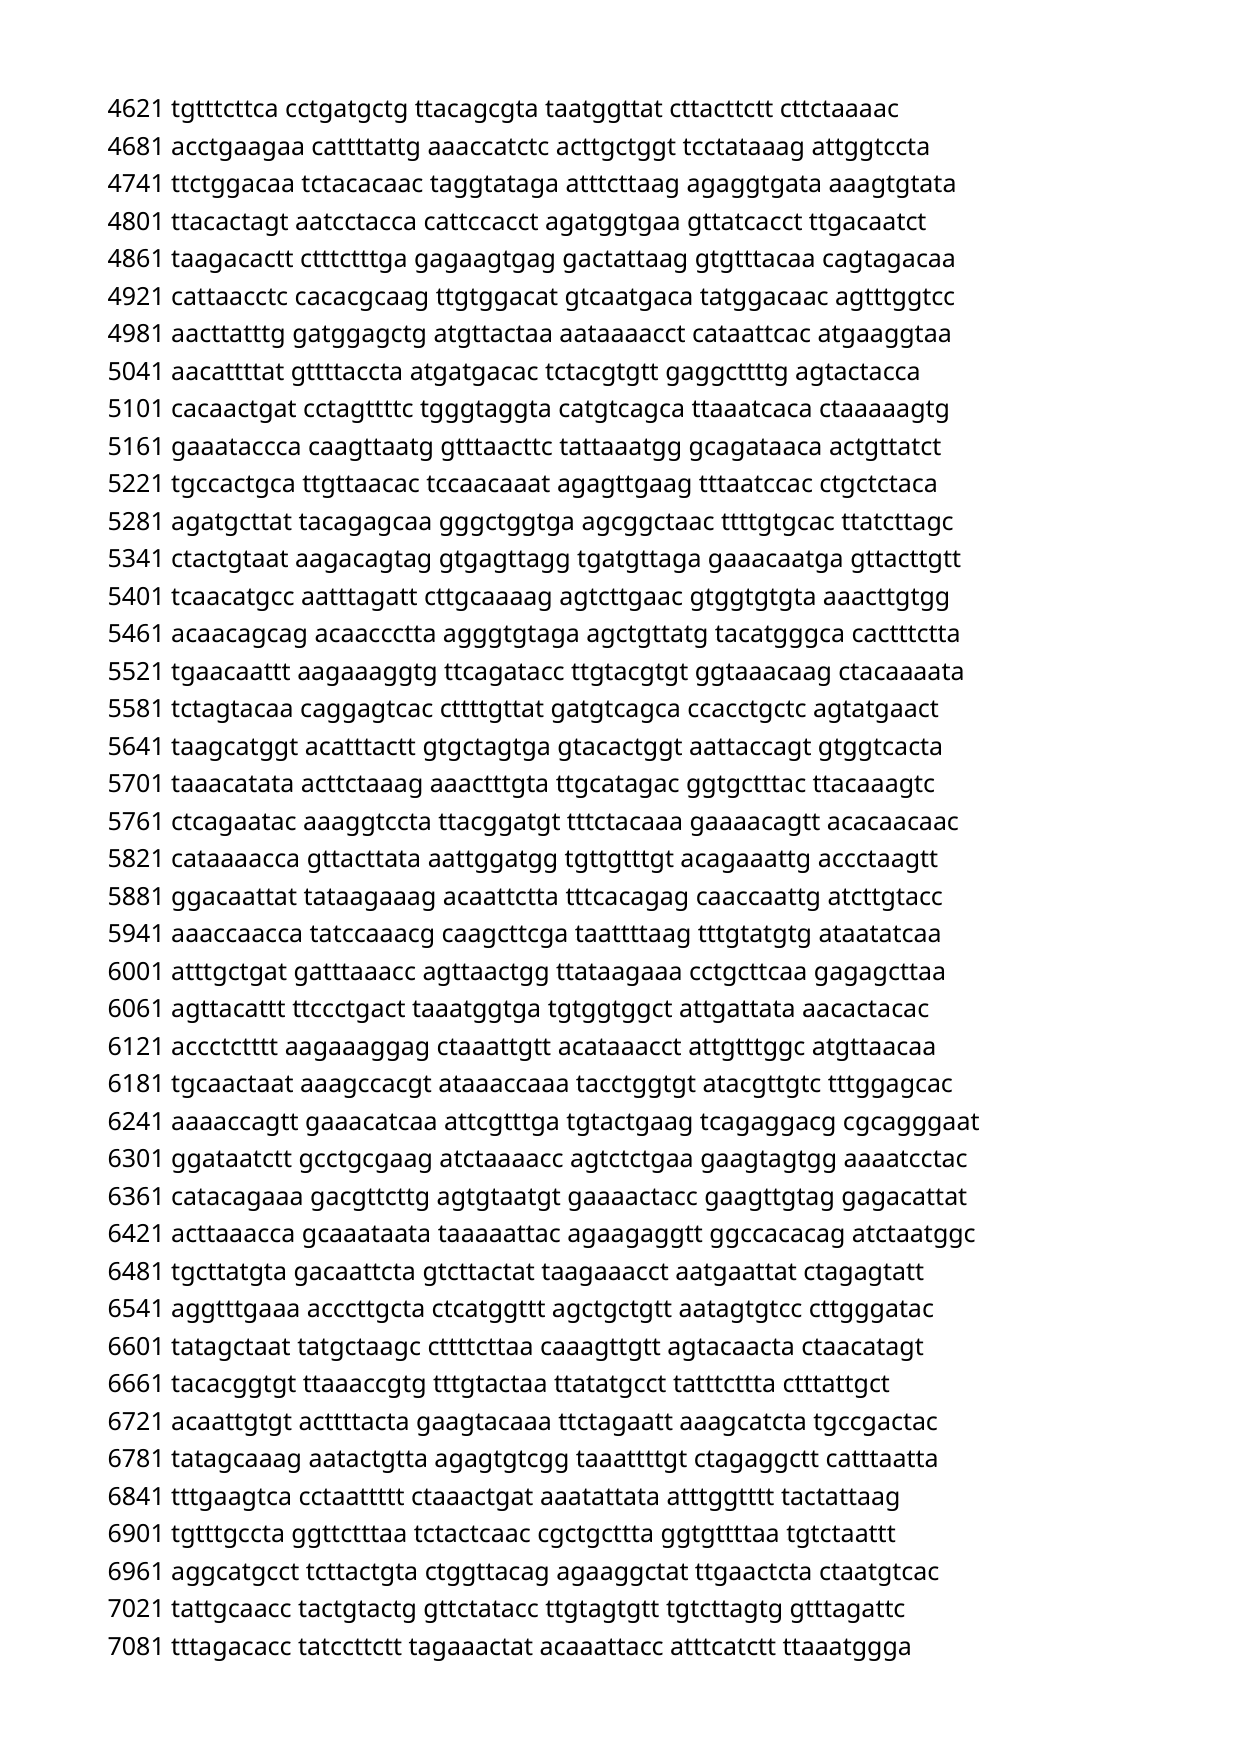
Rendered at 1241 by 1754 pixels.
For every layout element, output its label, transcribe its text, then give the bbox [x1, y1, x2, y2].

text 5341 ctactgtaat aagacagtag gtgagttagg tgatgttaga gaaacaatga gttacttgtt [75, 539, 1165, 577]
text 4921 cattaacctc cacacgcaag ttgtggacat gtcaatgaca tatggacaac agtttggtcc [75, 277, 1165, 314]
text 6781 tatagcaaag aatactgtta agagtgtcgg taaattttgt ctagaggctt catttaatta [75, 1439, 1165, 1477]
text 6901 tgtttgccta ggttctttaa tctactcaac cgctgcttta ggtgttttaa tgtctaattt [75, 1514, 1165, 1552]
text 4801 ttacactagt aatcctacca cattccacct agatggtgaa gttatcacct ttgacaatct [75, 202, 1165, 239]
text 6661 tacacggtgt ttaaaccgtg tttgtactaa ttatatgcct tatttcttta ctttattgct [75, 1364, 1165, 1402]
text 5641 taagcatggt acatttactt gtgctagtga gtacactggt aattaccagt gtggtcacta [75, 727, 1165, 764]
text 5041 aacattttat gttttaccta atgatgacac tctacgtgtt gaggcttttg agtactacca [75, 352, 1165, 389]
text 5821 cataaaacca gttacttata aattggatgg tgttgtttgt acagaaattg accctaagtt [75, 839, 1165, 877]
text 6181 tgcaactaat aaagccacgt ataaaccaaa tacctggtgt atacgttgtc tttggagcac [75, 1064, 1165, 1102]
text 6121 accctctttt aagaaaggag ctaaattgtt acataaacct attgtttggc atgttaacaa [75, 1027, 1165, 1064]
text 5221 tgccactgca ttgttaacac tccaacaaat agagttgaag tttaatccac ctgctctaca [75, 464, 1165, 502]
text 6601 tatagctaat tatgctaagc cttttcttaa caaagttgtt agtacaacta ctaacatagt [75, 1327, 1165, 1364]
text 6421 acttaaacca gcaaataata taaaaattac agaagaggtt ggccacacag atctaatggc [75, 1214, 1165, 1252]
text 6541 aggtttgaaa acccttgcta ctcatggttt agctgctgtt aatagtgtcc cttgggatac [75, 1289, 1165, 1327]
text 6301 ggataatctt gcctgcgaag atctaaaacc agtctctgaa gaagtagtgg aaaatcctac [75, 1139, 1165, 1177]
text 6481 tgcttatgta gacaattcta gtcttactat taagaaacct aatgaattat ctagagtatt [75, 1252, 1165, 1289]
text 7021 tattgcaacc tactgtactg gttctatacc ttgtagtgtt tgtcttagtg gtttagattc [75, 1589, 1165, 1627]
text 6841 tttgaagtca cctaattttt ctaaactgat aaatattata atttggtttt tactattaag [75, 1477, 1165, 1514]
text 5581 tctagtacaa caggagtcac cttttgttat gatgtcagca ccacctgctc agtatgaact [75, 689, 1165, 727]
text 6721 acaattgtgt acttttacta gaagtacaaa ttctagaatt aaagcatcta tgccgactac [75, 1402, 1165, 1439]
text 5521 tgaacaattt aagaaaggtg ttcagatacc ttgtacgtgt ggtaaacaag ctacaaaata [75, 652, 1165, 689]
text 6241 aaaaccagtt gaaacatcaa attcgtttga tgtactgaag tcagaggacg cgcagggaat [75, 1102, 1165, 1139]
text 5881 ggacaattat tataagaaag acaattctta tttcacagag caaccaattg atcttgtacc [75, 877, 1165, 914]
text 5281 agatgcttat tacagagcaa gggctggtga agcggctaac ttttgtgcac ttatcttagc [75, 502, 1165, 539]
text 5101 cacaactgat cctagttttc tgggtaggta catgtcagca ttaaatcaca ctaaaaagtg [75, 389, 1165, 427]
text 4981 aacttatttg gatggagctg atgttactaa aataaaacct cataattcac atgaaggtaa [75, 314, 1165, 352]
text 5161 gaaataccca caagttaatg gtttaacttc tattaaatgg gcagataaca actgttatct [75, 427, 1165, 464]
text 5761 ctcagaatac aaaggtccta ttacggatgt tttctacaaa gaaaacagtt acacaacaac [75, 802, 1165, 839]
text 5941 aaaccaacca tatccaaacg caagcttcga taattttaag tttgtatgtg ataatatcaa [75, 914, 1165, 952]
text 4741 ttctggacaa tctacacaac taggtataga atttcttaag agaggtgata aaagtgtata [75, 164, 1165, 202]
text 4681 acctgaagaa cattttattg aaaccatctc acttgctggt tcctataaag attggtccta [75, 127, 1165, 164]
text 7081 tttagacacc tatccttctt tagaaactat acaaattacc atttcatctt ttaaatggga [75, 1627, 1165, 1664]
text 5461 acaacagcag acaaccctta agggtgtaga agctgttatg tacatgggca cactttctta [75, 614, 1165, 652]
text 5401 tcaacatgcc aatttagatt cttgcaaaag agtcttgaac gtggtgtgta aaacttgtgg [75, 577, 1165, 614]
text 6001 atttgctgat gatttaaacc agttaactgg ttataagaaa cctgcttcaa gagagcttaa [75, 952, 1165, 989]
text 6061 agttacattt ttccctgact taaatggtga tgtggtggct attgattata aacactacac [75, 989, 1165, 1027]
text 4621 tgtttcttca cctgatgctg ttacagcgta taatggttat cttacttctt cttctaaaac [75, 89, 1165, 127]
text 6961 aggcatgcct tcttactgta ctggttacag agaaggctat ttgaactcta ctaatgtcac [75, 1552, 1165, 1589]
text 4861 taagacactt ctttctttga gagaagtgag gactattaag gtgtttacaa cagtagacaa [75, 239, 1165, 277]
text 5701 taaacatata acttctaaag aaactttgta ttgcatagac ggtgctttac ttacaaagtc [75, 764, 1165, 802]
text 6361 catacagaaa gacgttcttg agtgtaatgt gaaaactacc gaagttgtag gagacattat [75, 1177, 1165, 1214]
